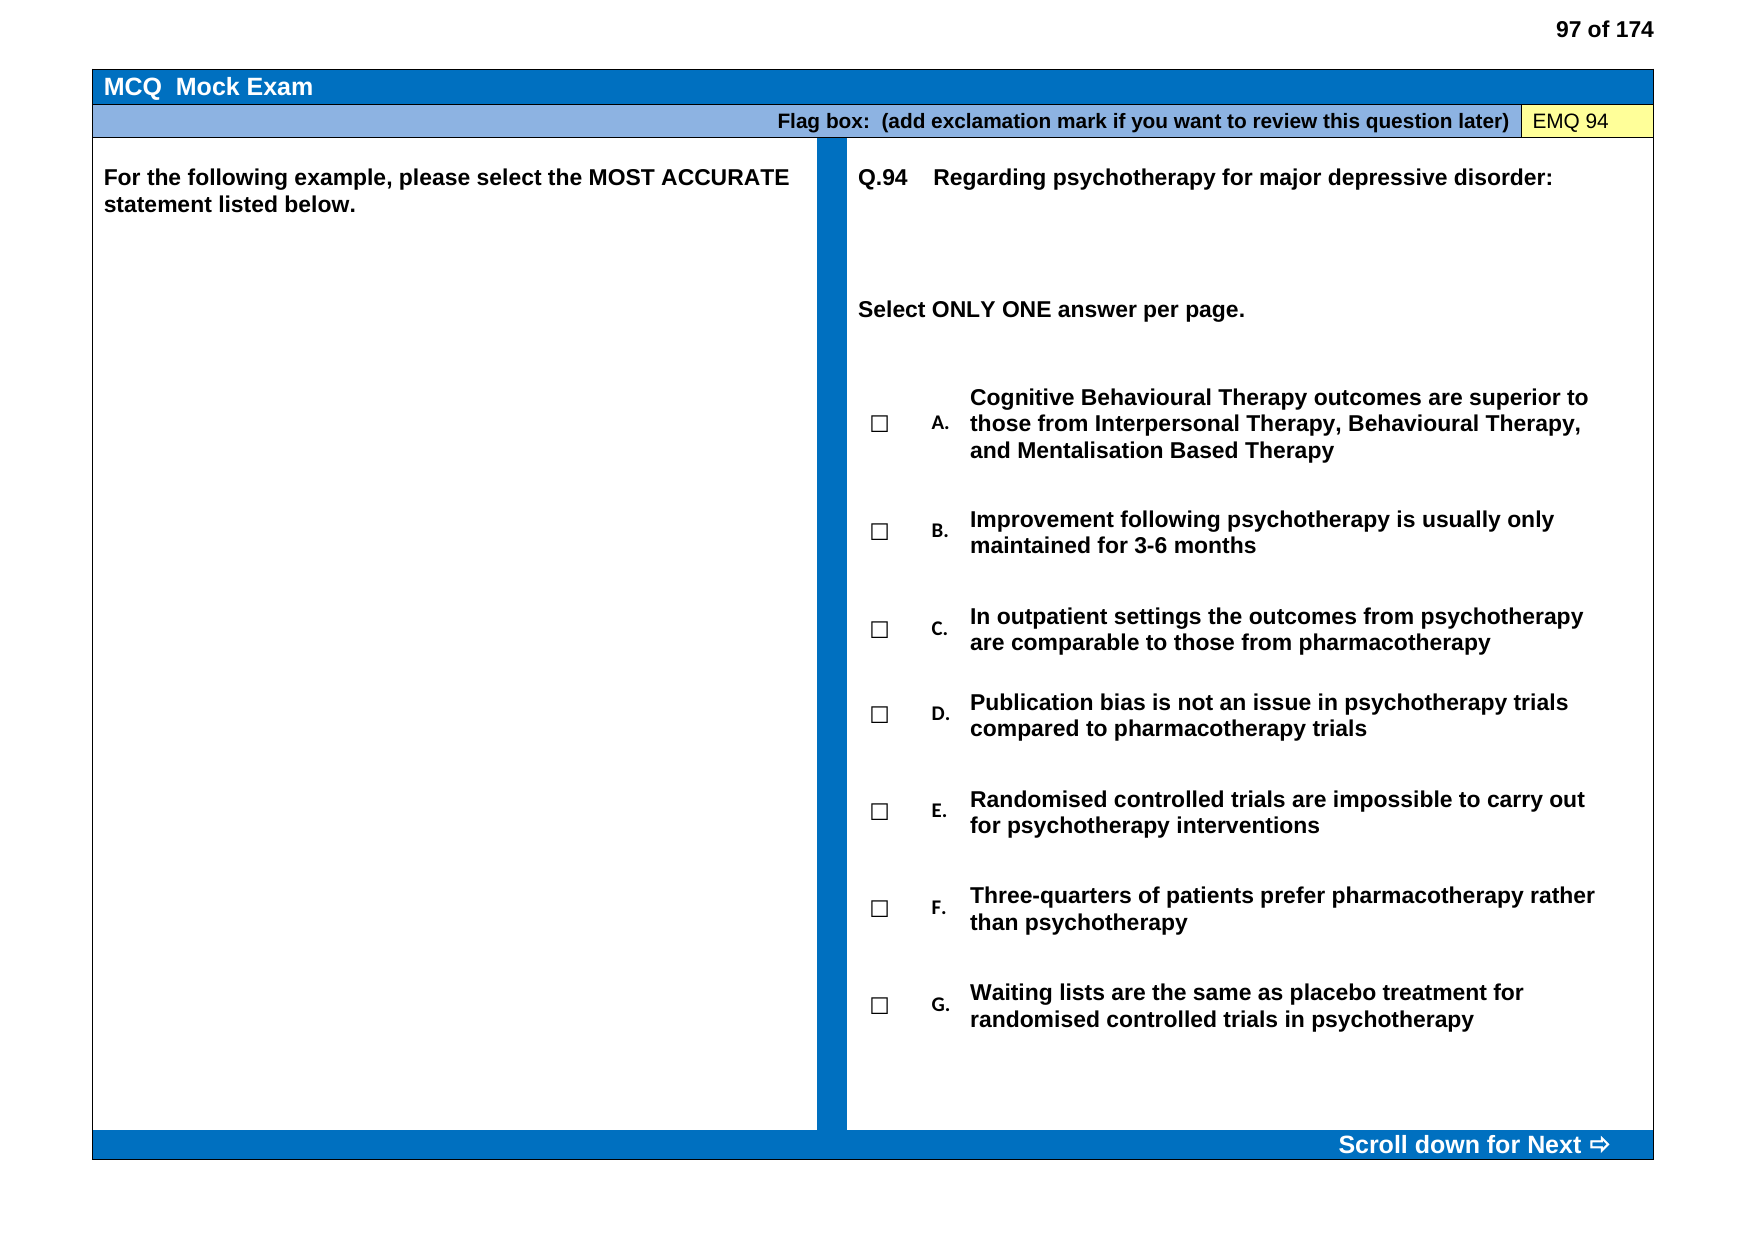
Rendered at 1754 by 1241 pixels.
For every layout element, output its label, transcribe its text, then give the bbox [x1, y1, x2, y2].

table_cell Flag box: (add exclamation mark if you want to review this question later) [93, 105, 1521, 137]
table_cell Scroll down for Next [1327, 1130, 1653, 1159]
table_cell MCQ Mock Exam [93, 70, 1653, 104]
table_cell [817, 138, 847, 1130]
table_cell Q.94 Regarding psychotherapy for major depressive disorder: Select ONLY ONE answer per page. [847, 138, 1653, 1130]
table_cell For the following example, please select the MOST ACCURATE statement listed below. [93, 138, 817, 1130]
table_cell EMQ 94 [1522, 105, 1653, 137]
table_cell [93, 1130, 1327, 1159]
